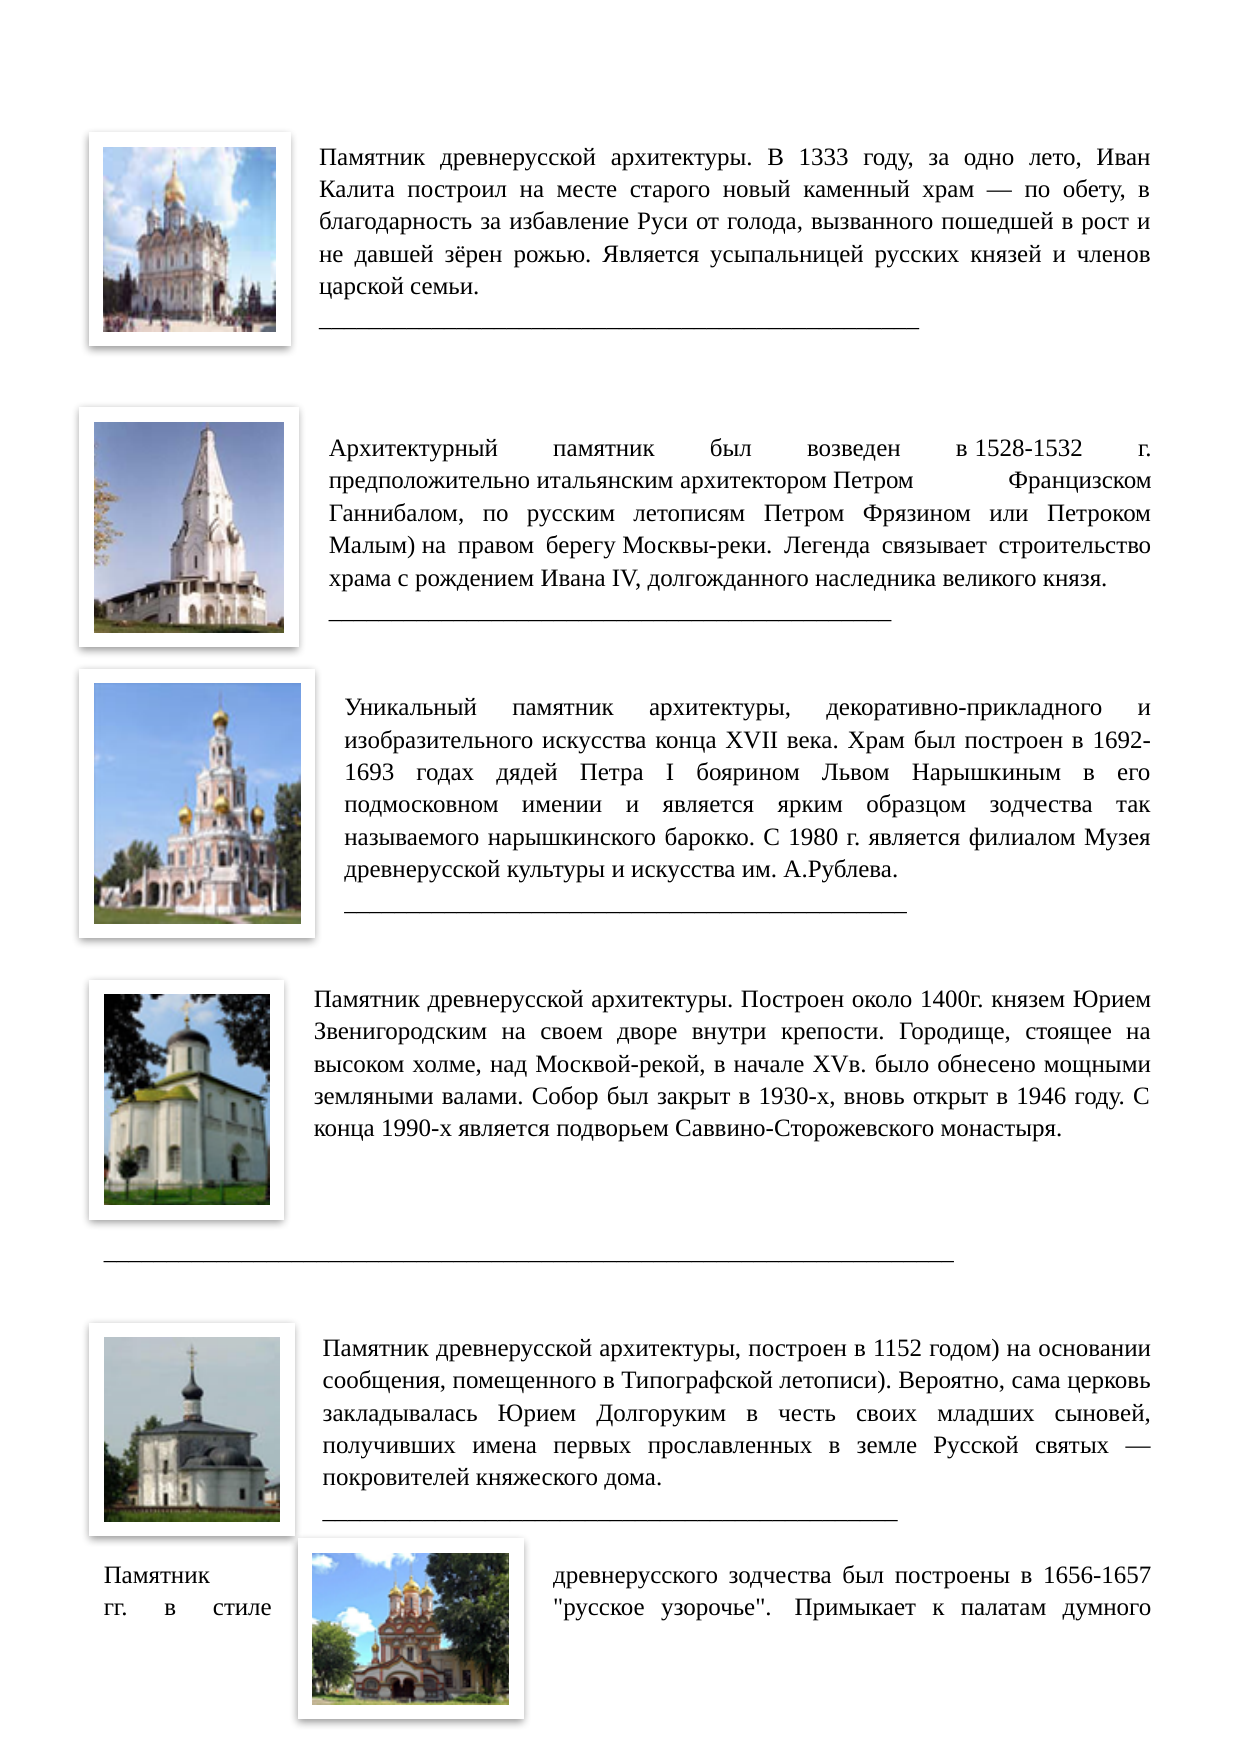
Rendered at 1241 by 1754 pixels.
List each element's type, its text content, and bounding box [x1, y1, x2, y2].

picture [94, 422, 284, 633]
picture [94, 683, 301, 924]
picture [104, 1337, 280, 1522]
picture [103, 147, 276, 332]
text ________________________________________________ [296, 303, 1152, 332]
text ____________________________________________________________________ [103, 1146, 1152, 1264]
text Архитектурный памятник был возведен в 1528-1532 г. предположительно итальянским архитектором Петром Францизском Ганнибалом, по русским летописям Петром Фрязином или Петроком Малым) на правом берегу Москвы-реки. Легенда связывает строительство храма с рождением Ивана IV, долгожданного наследника великого князя. [304, 433, 1152, 591]
text Памятник древнерусской архитектуры, построен в 1152 годом) на основании сообщения, помещенного в Типографской летописи). Вероятно, сама церковь закладывалась Юрием Долгоруким в честь своих младших сыновей, получивших имена первых прославленных в земле Русской святых — покровителей княжеского дома. [300, 1333, 1152, 1491]
text _____________________________________________ [304, 595, 1152, 624]
text Памятник древнерусской архитектуры. В 1333 году, за одно лето, Иван Калита построил на месте старого новый каменный храм — по обету, в благодарность за избавление Руси от голода, вызванного пошедшей в рост и не давшей зёрен рожью. Является усыпальницей русских князей и членов царской семьи. [296, 142, 1152, 300]
text Памятник древнерусской архитектуры. Построен около 1400г. князем Юрием Звенигородским на своем дворе внутри крепости. Городище, стоящее на высоком холме, над Москвой-рекой, в начале XVв. было обнесено мощными земляными валами. Собор был закрыт в 1930-х, вновь открыт в 1946 году. С конца 1990-х является подворьем Саввино-Сторожевского монастыря. [288, 984, 1152, 1142]
picture [312, 1553, 509, 1705]
picture [104, 994, 270, 1205]
text ______________________________________________ [300, 1495, 1152, 1524]
text _____________________________________________ [320, 887, 1152, 915]
text Уникальный памятник архитектуры, декоративно-прикладного и изобразительного искусства конца XVII века. Храм был построен в 1692-1693 годах дядей Петра I боярином Львом Нарышкиным в его подмосковном имении и является ярким образцом зодчества так называемого нарышкинского барокко. С 1980 г. является филиалом Музея древнерусской культуры и искусства им. А.Рублева. [320, 692, 1152, 883]
